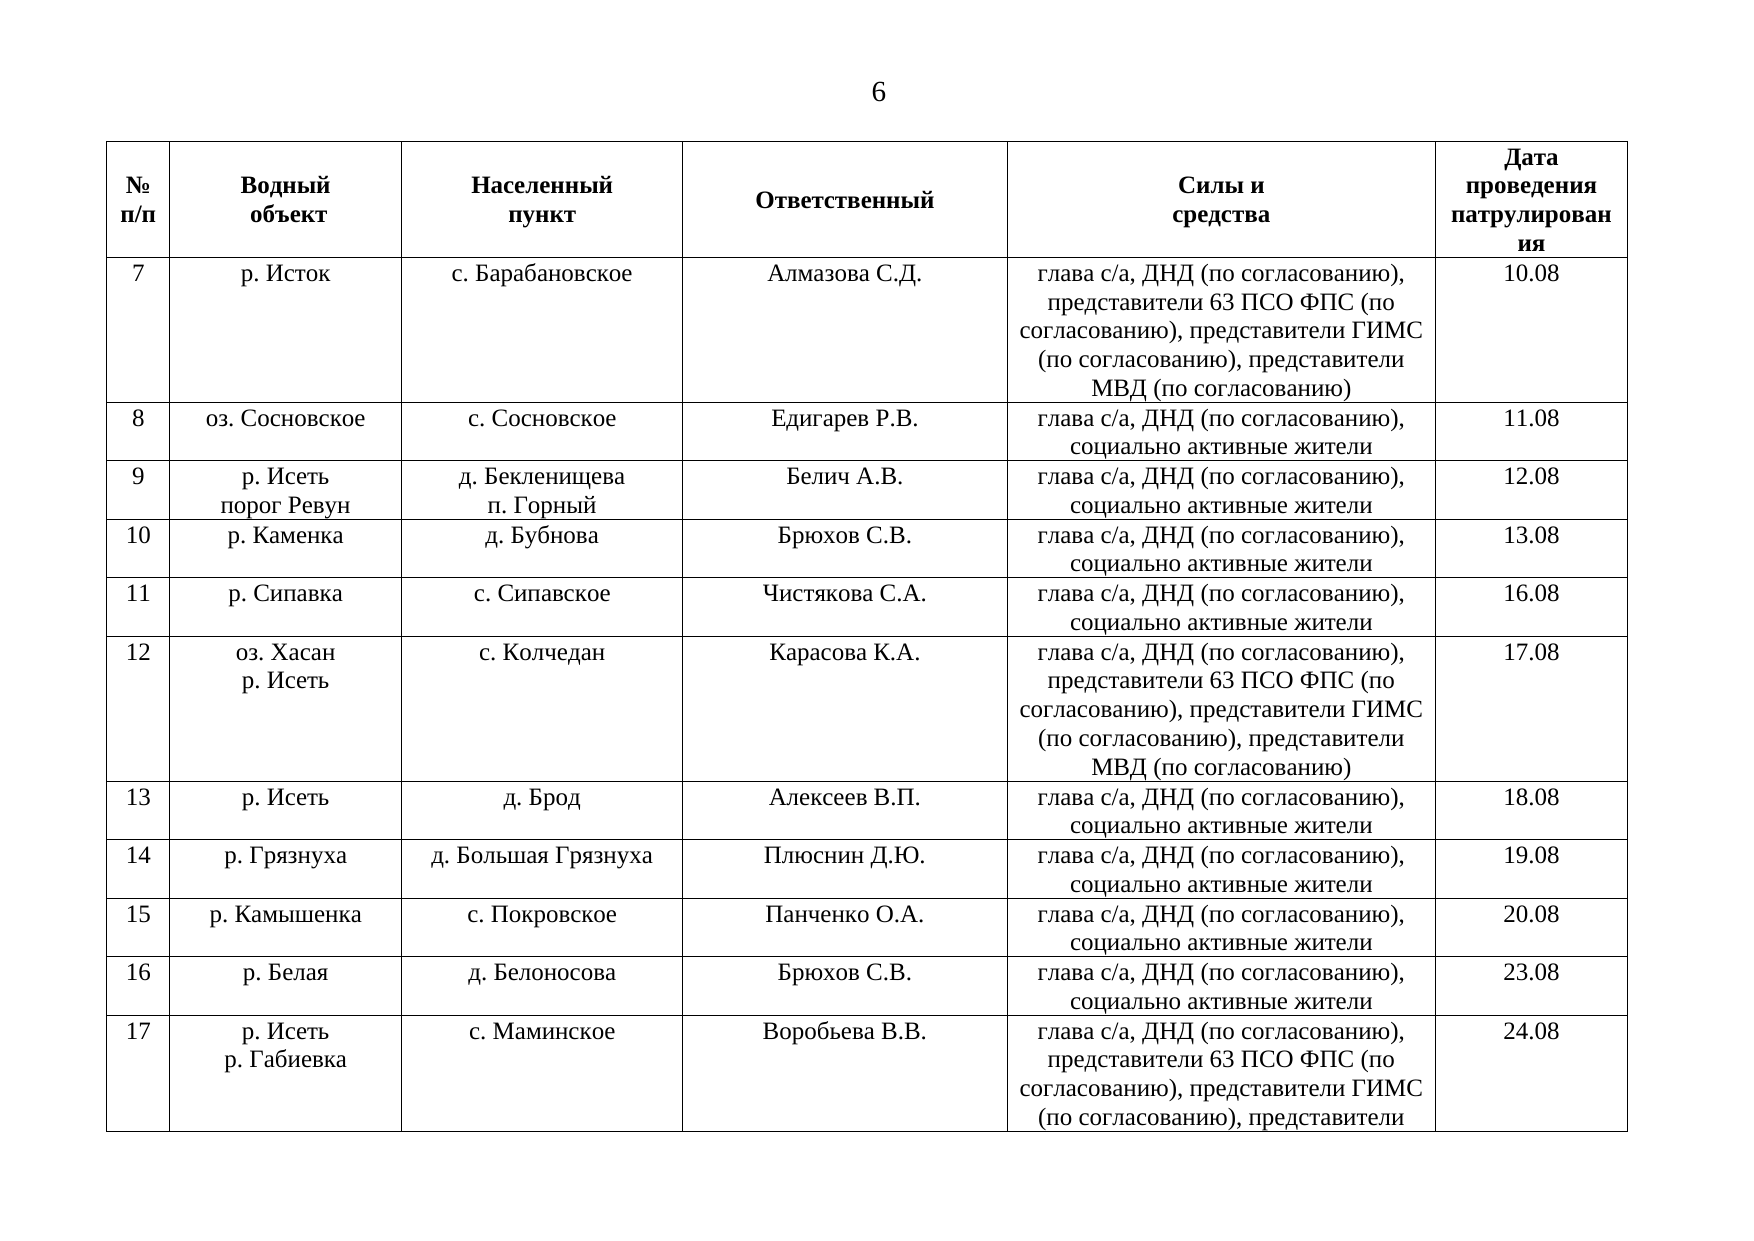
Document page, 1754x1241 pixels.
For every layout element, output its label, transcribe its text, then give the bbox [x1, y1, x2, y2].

table_cell р. Белая [170, 957, 401, 1015]
table_cell 9 [107, 461, 169, 519]
table_cell д. Белоносова [402, 957, 682, 1015]
table_cell глава с/а, ДНД (по согласованию), социально активные жители [1008, 899, 1435, 956]
table_cell 23.08 [1436, 957, 1627, 1015]
table_cell Брюхов С.В. [683, 520, 1007, 577]
table_header Дата проведения патрулирования [1436, 142, 1627, 257]
table_cell с. Маминское [402, 1016, 682, 1131]
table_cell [1008, 1016, 1435, 1131]
table_cell 20.08 [1436, 899, 1627, 956]
table_header Ответственный [683, 142, 1007, 257]
table_cell д. Бекленищева п. Горный [402, 461, 682, 519]
table_cell р. Исеть р. Габиевка [170, 1016, 401, 1131]
table_cell глава с/а, ДНД (по согласованию), социально активные жители [1008, 782, 1435, 839]
table_cell 12.08 [1436, 461, 1627, 519]
table_cell Едигарев Р.В. [683, 403, 1007, 460]
table_cell 11 [107, 578, 169, 636]
table_cell Алмазова С.Д. [683, 258, 1007, 402]
table_cell д. Брод [402, 782, 682, 839]
table_cell д. Большая Грязнуха [402, 840, 682, 898]
table_header № п/п [107, 142, 169, 257]
table_cell 17 [107, 1016, 169, 1131]
table_cell Чистякова С.А. [683, 578, 1007, 636]
table_cell глава с/а, ДНД (по согласованию), социально активные жители [1008, 578, 1435, 636]
table_cell оз. Сосновское [170, 403, 401, 460]
table_cell 16.08 [1436, 578, 1627, 636]
table_cell Плюснин Д.Ю. [683, 840, 1007, 898]
table_cell 10 [107, 520, 169, 577]
table_cell глава с/а, ДНД (по согласованию), социально активные жители [1008, 840, 1435, 898]
table_cell 13.08 [1436, 520, 1627, 577]
table_cell Панченко О.А. [683, 899, 1007, 956]
table_cell глава с/а, ДНД (по согласованию), социально активные жители [1008, 520, 1435, 577]
table_cell 15 [107, 899, 169, 956]
table_cell с. Покровское [402, 899, 682, 956]
table_cell 16 [107, 957, 169, 1015]
table_cell р. Исеть [170, 782, 401, 839]
table_cell р. Грязнуха [170, 840, 401, 898]
table_cell с. Сипавское [402, 578, 682, 636]
table_cell Карасова К.А. [683, 637, 1007, 781]
table_cell 13 [107, 782, 169, 839]
table_cell глава с/а, ДНД (по согласованию), социально активные жители [1008, 403, 1435, 460]
table_cell р. Исток [170, 258, 401, 402]
table_cell 12 [107, 637, 169, 781]
table_cell 11.08 [1436, 403, 1627, 460]
table_cell глава с/а, ДНД (по согласованию), социально активные жители [1008, 461, 1435, 519]
table_cell с. Барабановское [402, 258, 682, 402]
table_cell р. Камышенка [170, 899, 401, 956]
table_cell 14 [107, 840, 169, 898]
table_cell р. Исеть порог Ревун [170, 461, 401, 519]
table_cell р. Каменка [170, 520, 401, 577]
table_cell с. Колчедан [402, 637, 682, 781]
table_header Населенный пункт [402, 142, 682, 257]
table_cell 8 [107, 403, 169, 460]
table_cell Белич А.В. [683, 461, 1007, 519]
table_cell Воробьева В.В. [683, 1016, 1007, 1131]
table_cell 10.08 [1436, 258, 1627, 402]
table_cell Алексеев В.П. [683, 782, 1007, 839]
table_cell 7 [107, 258, 169, 402]
table_cell 17.08 [1436, 637, 1627, 781]
table_cell 24.08 [1436, 1016, 1627, 1131]
table_cell с. Сосновское [402, 403, 682, 460]
table_cell Брюхов С.В. [683, 957, 1007, 1015]
table_cell 19.08 [1436, 840, 1627, 898]
table_header Силы и средства [1008, 142, 1435, 257]
table_cell глава с/а, ДНД (по согласованию), социально активные жители [1008, 957, 1435, 1015]
table_header Водный объект [170, 142, 401, 257]
table_cell 18.08 [1436, 782, 1627, 839]
table_cell оз. Хасан р. Исеть [170, 637, 401, 781]
table_cell р. Сипавка [170, 578, 401, 636]
table_cell д. Бубнова [402, 520, 682, 577]
